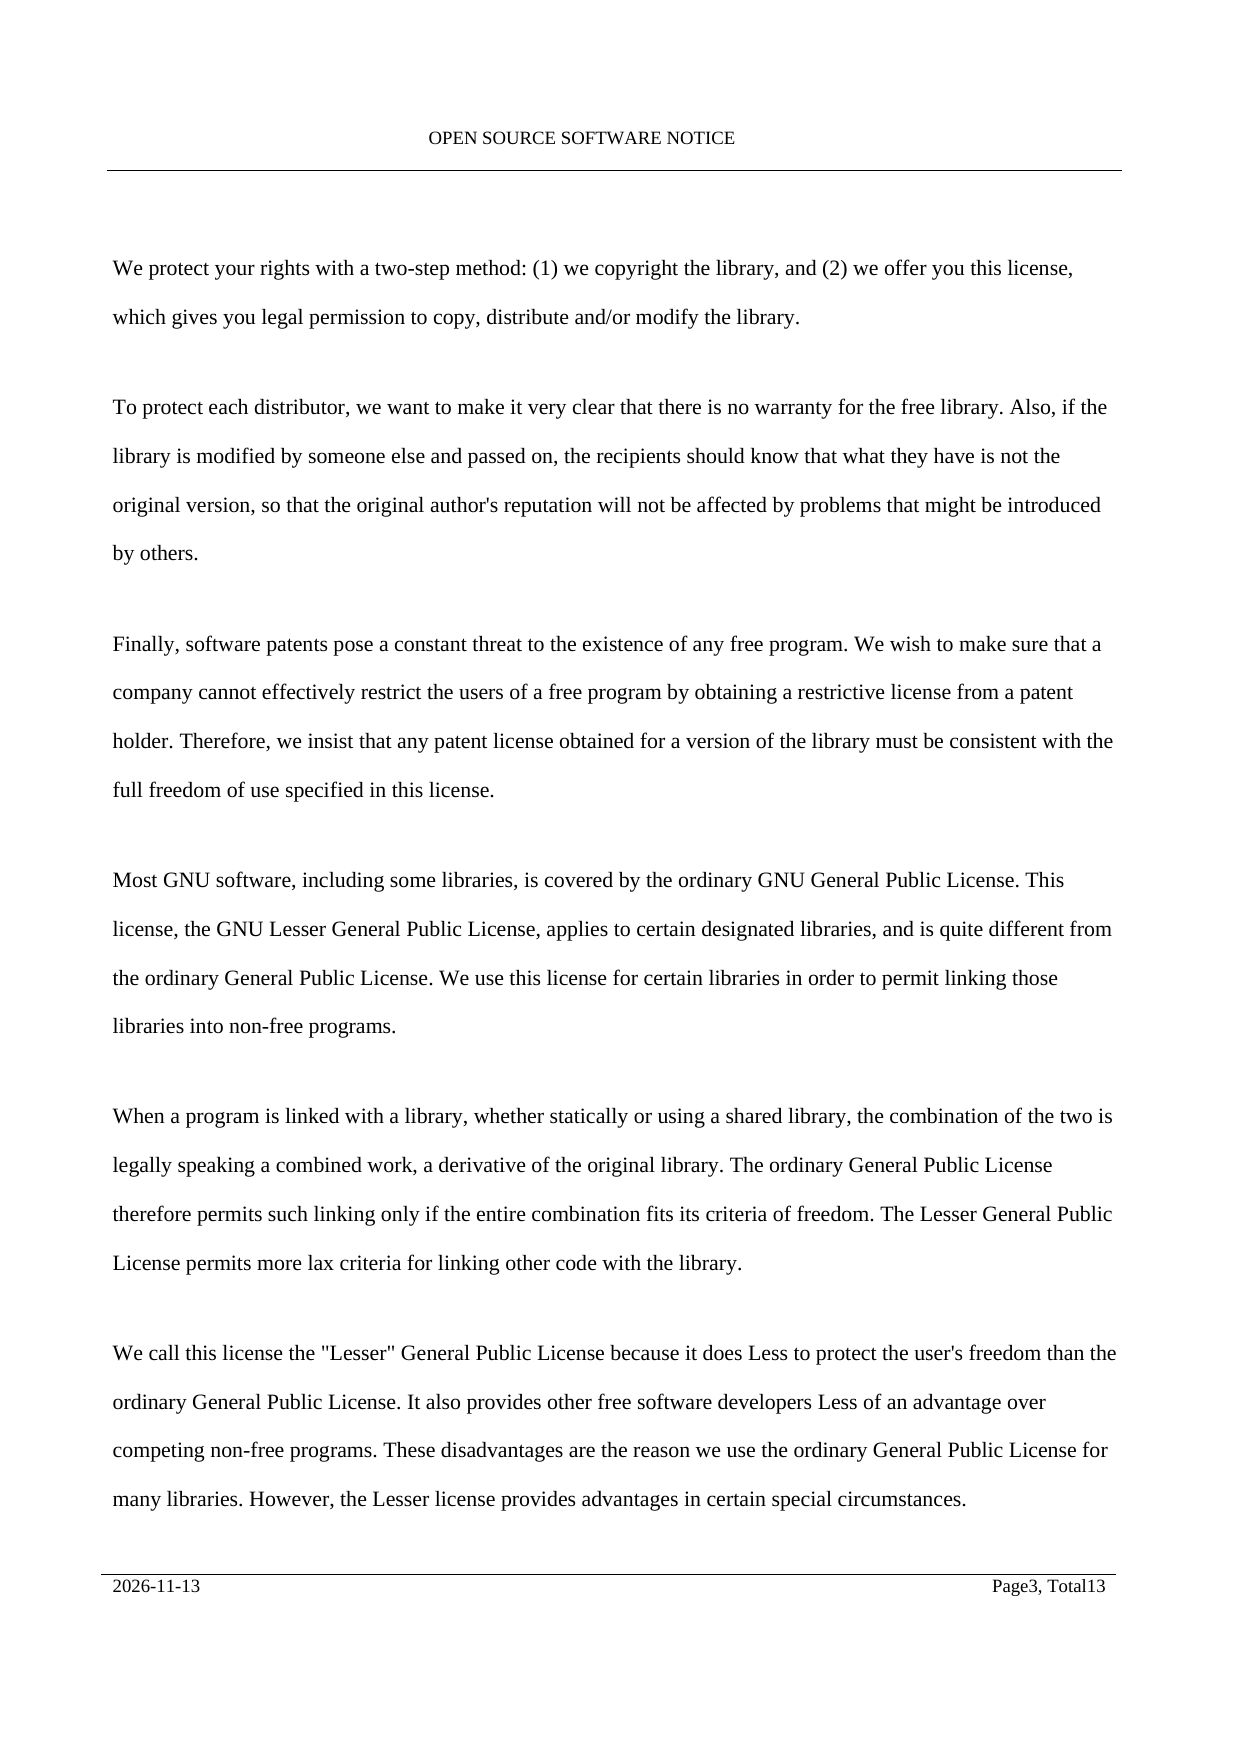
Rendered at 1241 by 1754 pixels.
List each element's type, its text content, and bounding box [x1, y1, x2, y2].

text We call this license the "Lesser" General Public License because it does Less to protect the user's freedom than the ordinary General Public License. It also provides other free software developers Less of an advantage over competing non-free programs. These disadvantages are the reason we use the ordinary General Public License for many libraries. However, the Lesser license provides advantages in certain special circumstances. [112, 1336, 1128, 1515]
text When a program is linked with a library, whether statically or using a shared library, the combination of the two is legally speaking a combined work, a derivative of the original library. The ordinary General Public License therefore permits such linking only if the entire combination fits its criteria of freedom. The Lesser General Public License permits more lax criteria for linking other code with the library. [112, 1100, 1128, 1278]
text Finally, software patents pose a constant threat to the existence of any free program. We wish to make sure that a company cannot effectively restrict the users of a free program by obtaining a restrictive license from a patent holder. Therefore, we insist that any patent license obtained for a version of the library must be consistent with the full freedom of use specified in this license. [112, 627, 1128, 806]
text We protect your rights with a two-step method: (1) we copyright the library, and (2) we offer you this license, which gives you legal permission to copy, distribute and/or modify the library. [112, 251, 1128, 333]
text To protect each distributor, we want to make it very clear that there is no warranty for the free library. Also, if the library is modified by someone else and passed on, the recipients should know that what they have is not the original version, so that the original author's reputation will not be affected by problems that might be introduced by others. [112, 390, 1128, 569]
text Most GNU software, including some libraries, is covered by the ordinary GNU General Public License. This license, the GNU Lesser General Public License, applies to certain designated libraries, and is quite different from the ordinary General Public License. We use this license for certain libraries in order to permit linking those libraries into non-free programs. [112, 863, 1128, 1042]
